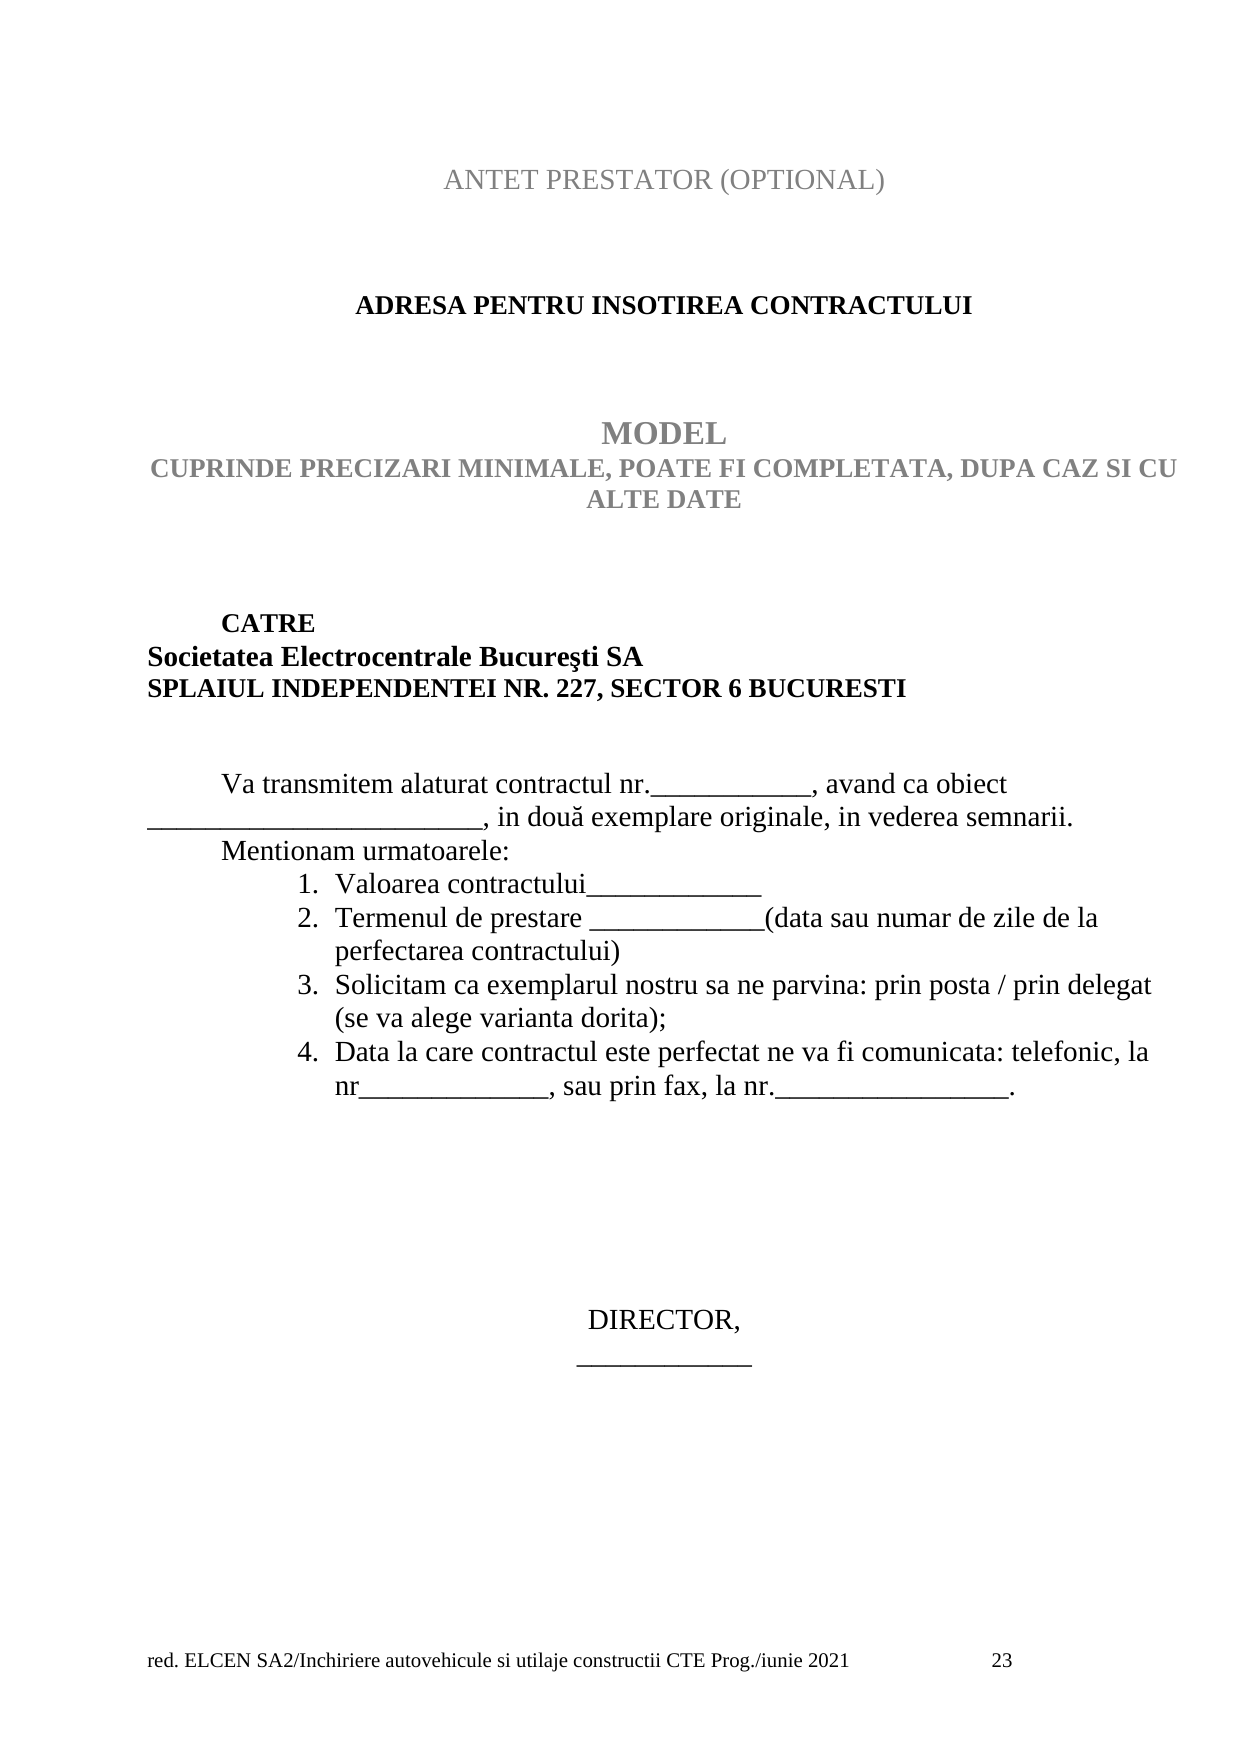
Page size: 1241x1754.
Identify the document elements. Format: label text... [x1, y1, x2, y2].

list Valoarea contractului____________ [297, 866, 1181, 900]
text Societatea Electrocentrale Bucureşti SA [147, 639, 1181, 672]
list Data la care contractul este perfectat ne va fi comunicata: telefonic, la nr_____________, sau prin fax, la nr.________________. [297, 1034, 1181, 1101]
text MODEL [147, 413, 1181, 452]
text Adresa pentru insotirea contractului [147, 289, 1181, 320]
text cuprinde precizari minimale, poate fi completata, dupa caz si cu alte date [147, 452, 1181, 514]
text Mentionam urmatoarele: [147, 833, 1181, 866]
list Termenul de prestare ____________(data sau numar de zile de la perfectarea contractului) [297, 900, 1181, 967]
text ____________ [147, 1336, 1181, 1369]
text Va transmitem alaturat contractul nr.___________, avand ca obiect _______________________, in două exemplare originale, in vederea semnarii. [147, 766, 1181, 833]
text ANTET PRESTATOR (OPTIONAL) [147, 162, 1181, 196]
text Catre [147, 608, 1181, 639]
text Splaiul Independentei nr. 227, Sector 6 Bucuresti [147, 672, 1181, 703]
list Solicitam ca exemplarul nostru sa ne parvina: prin posta / prin delegat (se va alege varianta dorita); [297, 967, 1181, 1034]
text DIRECTOR, [147, 1302, 1181, 1336]
